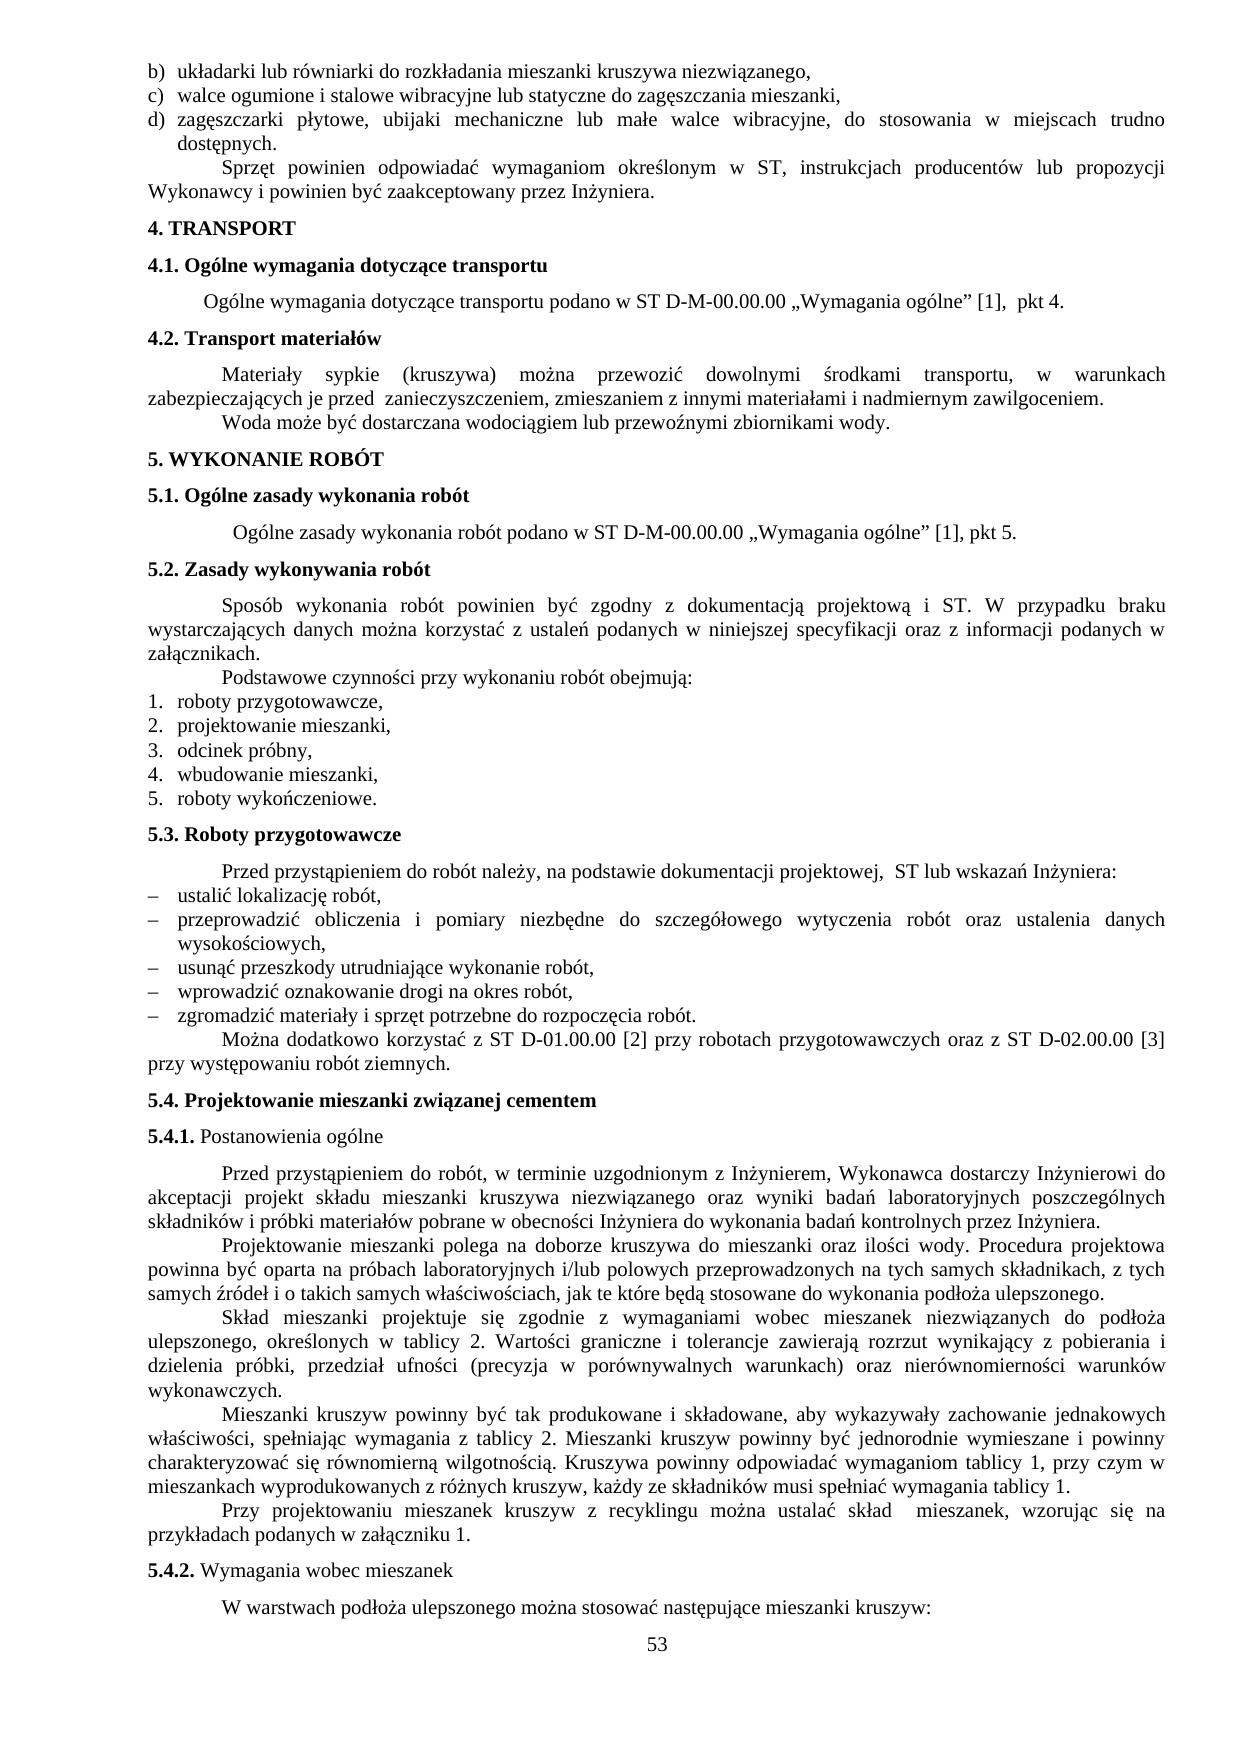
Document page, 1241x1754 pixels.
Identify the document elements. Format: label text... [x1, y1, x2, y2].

text Przed przystąpieniem do robót należy, na podstawie dokumentacji projektowej, ST lub wskazań Inżyniera: [148, 859, 1167, 883]
list walce ogumione i stalowe wibracyjne lub statyczne do zagęszczania mieszanki, [148, 83, 1167, 107]
text Można dodatkowo korzystać z ST D-01.00.00 [2] przy robotach przygotowawczych oraz z ST D-02.00.00 [3] przy występowaniu robót ziemnych. [148, 1027, 1167, 1075]
subtitle 5.2. Zasady wykonywania robót [148, 557, 1167, 581]
list wprowadzić oznakowanie drogi na okres robót, [148, 979, 1167, 1003]
text Mieszanki kruszyw powinny być tak produkowane i składowane, aby wykazywały zachowanie jednakowych właściwości, spełniając wymagania z tablicy 2. Mieszanki kruszyw powinny być jednorodnie wymieszane i powinny charakteryzować się równomierną wilgotnością. Kruszywa powinny odpowiadać wymaganiom tablicy 1, przy czym w mieszankach wyprodukowanych z różnych kruszyw, każdy ze składników musi spełniać wymagania tablicy 1. [148, 1402, 1167, 1498]
subtitle 5.1. Ogólne zasady wykonania robót [148, 483, 1167, 507]
list zagęszczarki płytowe, ubijaki mechaniczne lub małe walce wibracyjne, do stosowania w miejscach trudno dostępnych. [148, 107, 1167, 155]
subtitle 4.1. Ogólne wymagania dotyczące transportu [148, 252, 1167, 277]
subtitle 4. TRANSPORT [148, 216, 1167, 240]
text Ogólne wymagania dotyczące transportu podano w ST D-M-00.00.00 „Wymagania ogólne” [1], pkt 4. [148, 289, 1167, 313]
subtitle 4.2. Transport materiałów [148, 326, 1167, 350]
list ustalić lokalizację robót, [148, 883, 1167, 907]
list przeprowadzić obliczenia i pomiary niezbędne do szczegółowego wytyczenia robót oraz ustalenia danych wysokościowych, [148, 907, 1167, 955]
text Przed przystąpieniem do robót, w terminie uzgodnionym z Inżynierem, Wykonawca dostarczy Inżynierowi do akceptacji projekt składu mieszanki kruszywa niezwiązanego oraz wyniki badań laboratoryjnych poszczególnych składników i próbki materiałów pobrane w obecności Inżyniera do wykonania badań kontrolnych przez Inżyniera. [148, 1161, 1167, 1233]
text Skład mieszanki projektuje się zgodnie z wymaganiami wobec mieszanek niezwiązanych do podłoża ulepszonego, określonych w tablicy 2. Wartości graniczne i tolerancje zawierają rozrzut wynikający z pobierania i dzielenia próbki, przedział ufności (precyzja w porównywalnych warunkach) oraz nierównomierności warunków wykonawczych. [148, 1305, 1167, 1402]
text Przy projektowaniu mieszanek kruszyw z recyklingu można ustalać skład mieszanek, wzorując się na przykładach podanych w załączniku 1. [148, 1498, 1167, 1546]
list usunąć przeszkody utrudniające wykonanie robót, [148, 955, 1167, 979]
text Sposób wykonania robót powinien być zgodny z dokumentacją projektową i ST. W przypadku braku wystarczających danych można korzystać z ustaleń podanych w niniejszej specyfikacji oraz z informacji podanych w załącznikach. [148, 593, 1167, 665]
text W warstwach podłoża ulepszonego można stosować następujące mieszanki kruszyw: [148, 1595, 1167, 1619]
text Ogólne zasady wykonania robót podano w ST D-M-00.00.00 „Wymagania ogólne” [1], pkt 5. [148, 520, 1167, 544]
list układarki lub równiarki do rozkładania mieszanki kruszywa niezwiązanego, [148, 59, 1167, 83]
list zgromadzić materiały i sprzęt potrzebne do rozpoczęcia robót. [148, 1003, 1167, 1027]
subtitle 5. WYKONANIE ROBÓT [148, 447, 1167, 471]
list projektowanie mieszanki, [148, 713, 1167, 737]
subtitle 5.3. Roboty przygotowawcze [148, 822, 1167, 846]
list roboty wykończeniowe. [148, 786, 1167, 810]
text 5.4.2. Wymagania wobec mieszanek [148, 1558, 1167, 1582]
text Sprzęt powinien odpowiadać wymaganiom określonym w ST, instrukcjach producentów lub propozycji Wykonawcy i powinien być zaakceptowany przez Inżyniera. [148, 155, 1167, 203]
list odcinek próbny, [148, 737, 1167, 762]
subtitle 5.4. Projektowanie mieszanki związanej cementem [148, 1088, 1167, 1112]
list roboty przygotowawcze, [148, 689, 1167, 713]
text Materiały sypkie (kruszywa) można przewozić dowolnymi środkami transportu, w warunkach zabezpieczających je przed zanieczyszczeniem, zmieszaniem z innymi materiałami i nadmiernym zawilgoceniem. [148, 362, 1167, 410]
text Projektowanie mieszanki polega na doborze kruszywa do mieszanki oraz ilości wody. Procedura projektowa powinna być oparta na próbach laboratoryjnych i/lub polowych przeprowadzonych na tych samych składnikach, z tych samych źródeł i o takich samych właściwościach, jak te które będą stosowane do wykonania podłoża ulepszonego. [148, 1233, 1167, 1305]
text 5.4.1. Postanowienia ogólne [148, 1124, 1167, 1148]
text Podstawowe czynności przy wykonaniu robót obejmują: [148, 665, 1167, 689]
text Woda może być dostarczana wodociągiem lub przewoźnymi zbiornikami wody. [148, 410, 1167, 434]
list wbudowanie mieszanki, [148, 762, 1167, 786]
